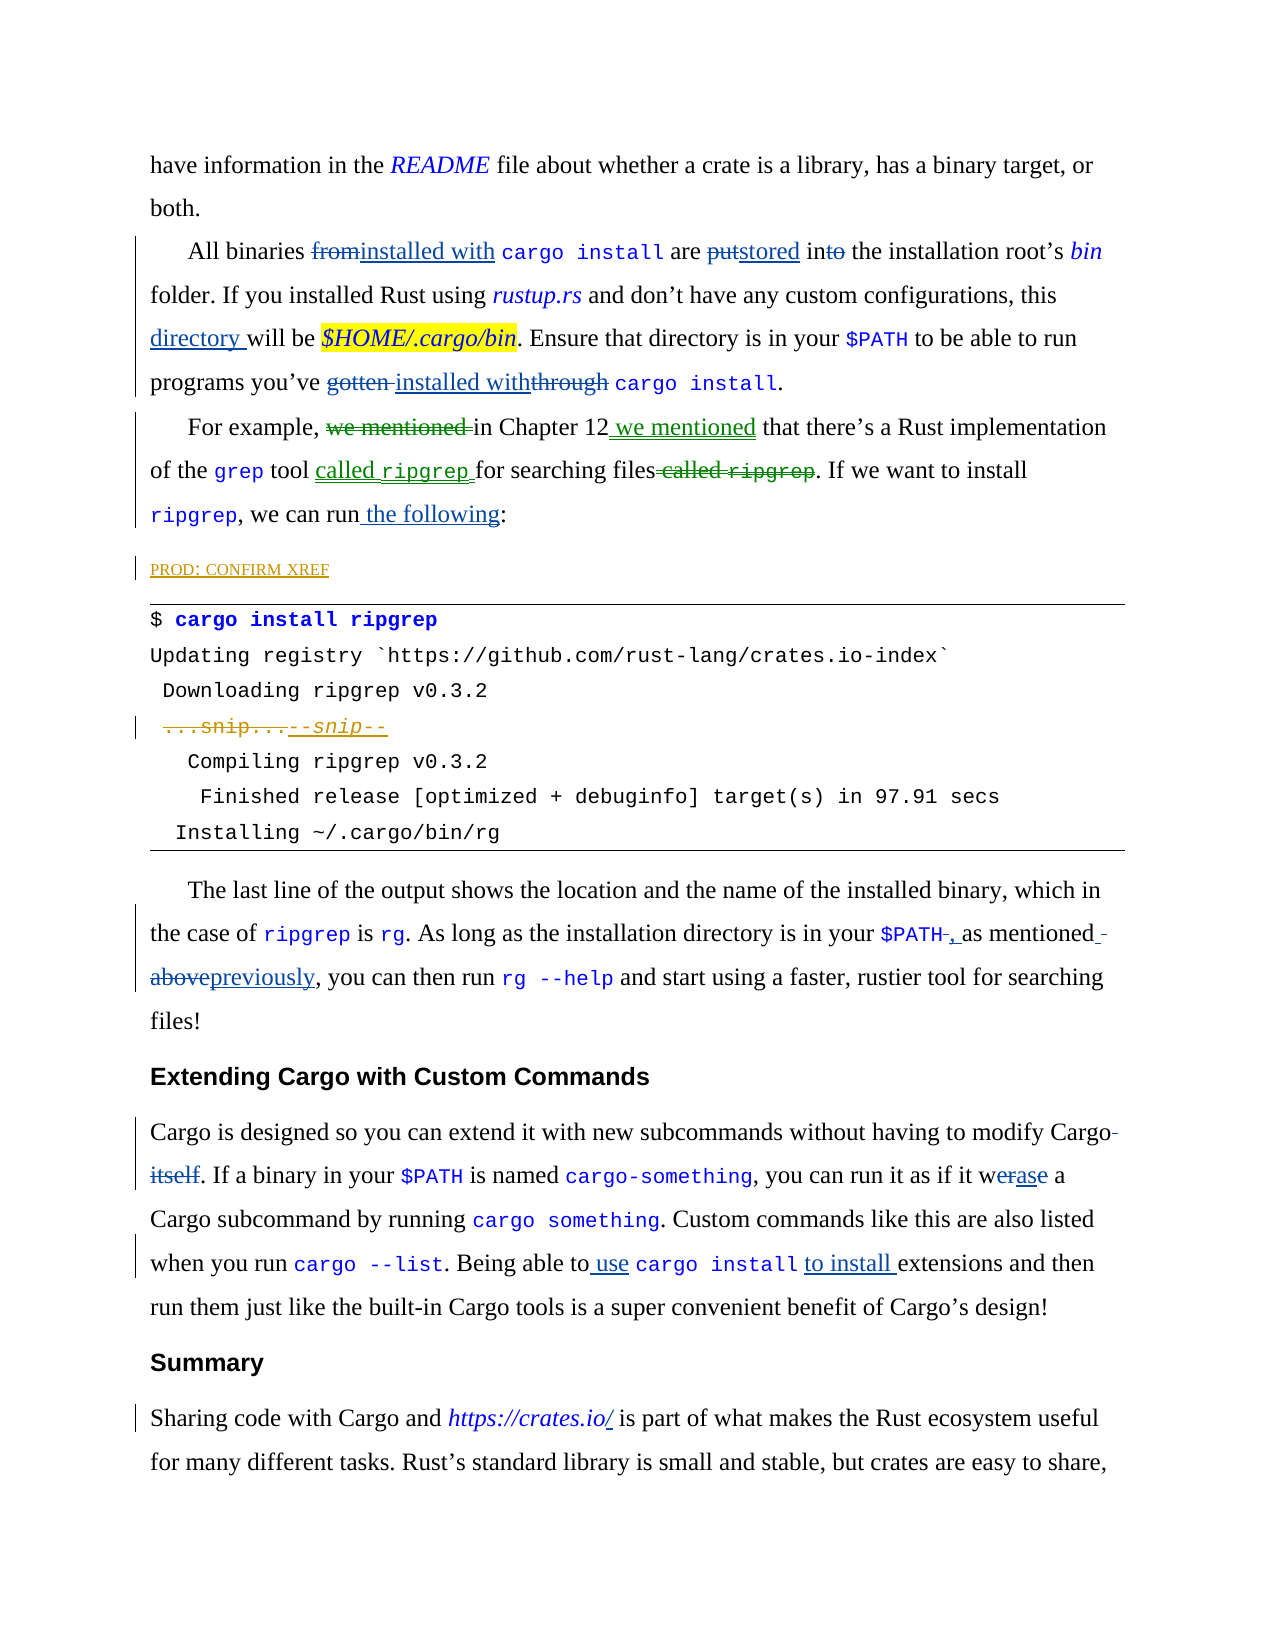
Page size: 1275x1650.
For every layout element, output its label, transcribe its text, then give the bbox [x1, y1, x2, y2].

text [150, 1403, 1125, 1475]
text Downloading ripgrep v0.3.2 [150, 680, 1125, 704]
text Cargo is designed so you can extend it with new subcommands without having to modify Cargo. If a binary in your $PATH is named cargo-something, you can run it as if it w a Cargo subcommand by running cargo something. Custom commands like this are also listed when you run cargo --list. Being able to cargo install extensions and then run them just like the built-in Cargo tools is a super convenient benefit of Cargo’s design! [150, 1117, 1125, 1321]
text Updating registry `https://github.com/rust-lang/crates.io-index` [150, 645, 1125, 668]
text Extending Cargo with Custom Commands [150, 1062, 1125, 1090]
text $ cargo install ripgrep [150, 605, 1125, 633]
text Summary [150, 1348, 1125, 1377]
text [150, 150, 1125, 222]
text All binaries cargo install are in the installation root’s bin folder. If you installed Rust using rustup.rs and don’t have any custom configurations, this will be $HOME/.cargo/bin. Ensure that directory is in your $PATH to be able to run programs you’ve cargo install. [150, 236, 1125, 397]
text Compiling ripgrep v0.3.2 [150, 751, 1125, 775]
text For example, in Chapter 12 that there’s a Rust implementation of the grep tool for searching files. If we want to install ripgrep, we can run: [150, 412, 1125, 528]
text Installing ~/.cargo/bin/rg [150, 822, 1125, 850]
text Finished release [optimized + debuginfo] target(s) in 97.91 secs [150, 786, 1125, 810]
text The last line of the output shows the location and the name of the installed binary, which in the case of ripgrep is rg. As long as the installation directory is in your $PATHas mentioned, you can then run rg --help and start using a faster, rustier tool for searching files! [150, 875, 1125, 1035]
